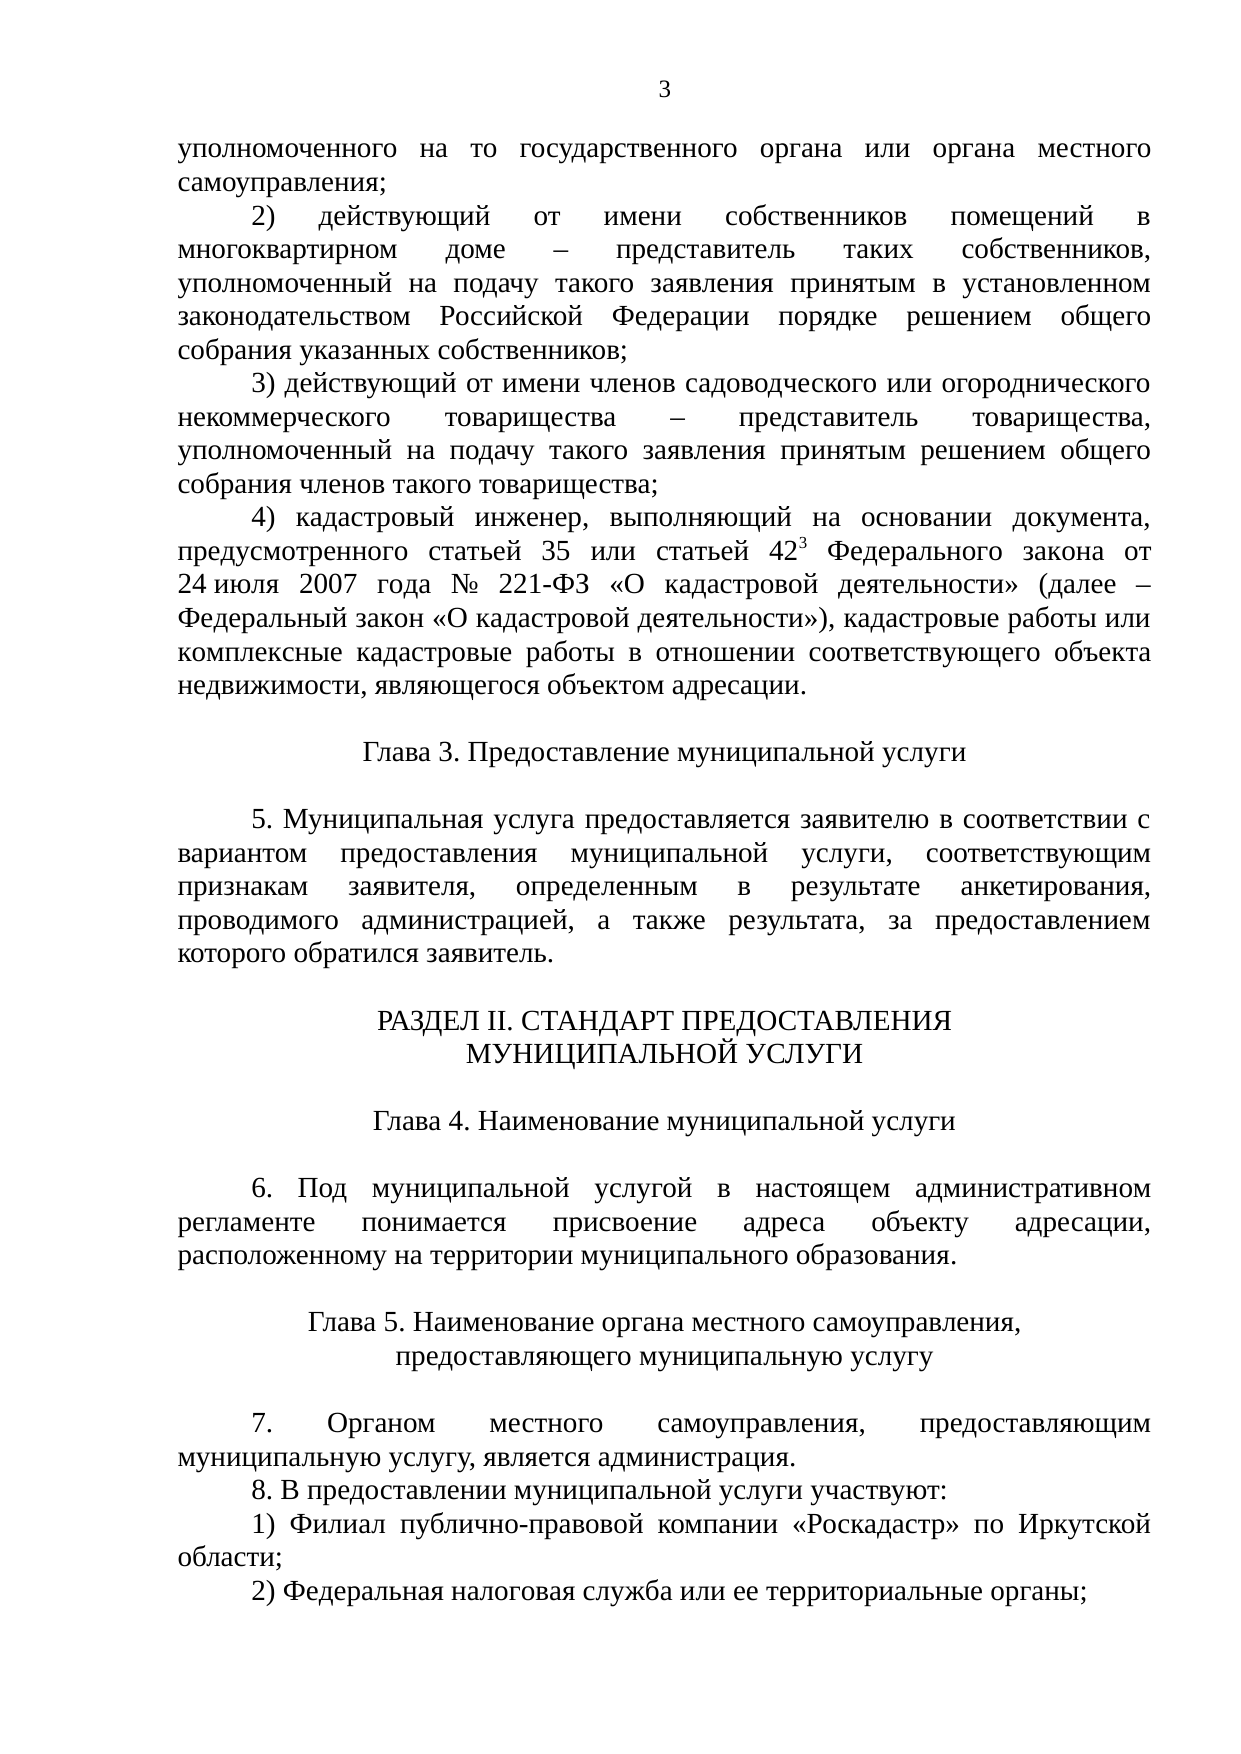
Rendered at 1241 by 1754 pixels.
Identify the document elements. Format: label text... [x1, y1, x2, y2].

text 8. В предоставлении муниципальной услуги участвуют: [177, 1472, 1152, 1506]
text 5. Муниципальная услуга предоставляется заявителю в соответствии с вариантом предоставления муниципальной услуги, соответствующим признакам заявителя, определенным в результате анкетирования, проводимого администрацией, а также результата, за предоставлением которого обратился заявитель. [177, 801, 1152, 969]
text 2) Федеральная налоговая служба или ее территориальные органы; [177, 1573, 1152, 1606]
text Глава 4. Наименование муниципальной услуги [177, 1103, 1152, 1137]
text 6. Под муниципальной услугой в настоящем административном регламенте понимается присвоение адреса объекту адресации, расположенному на территории муниципального образования. [177, 1170, 1152, 1271]
text РАЗДЕЛ II. СТАНДАРТ ПРЕДОСТАВЛЕНИЯ МУНИЦИПАЛЬНОЙ УСЛУГИ [177, 1003, 1152, 1070]
text 2) действующий от имени собственников помещений в многоквартирном доме – представитель таких собственников, уполномоченный на подачу такого заявления принятым в установленном законодательством Российской Федерации порядке решением общего собрания указанных собственников; [177, 198, 1152, 365]
text Глава 3. Предоставление муниципальной услуги [177, 734, 1152, 768]
text Глава 5. Наименование органа местного самоуправления, предоставляющего муниципальную услугу [177, 1304, 1152, 1372]
text 4) кадастровый инженер, выполняющий на основании документа, предусмотренного статьей 35 или статьей 423 Федерального закона от 24 июля 2007 года № 221-ФЗ «О кадастровой деятельности» (далее – Федеральный закон «О кадастровой деятельности»), кадастровые работы или комплексные кадастровые работы в отношении соответствующего объекта недвижимости, являющегося объектом адресации. [177, 499, 1152, 701]
text 3) действующий от имени членов садоводческого или огороднического некоммерческого товарищества – представитель товарищества, уполномоченный на подачу такого заявления принятым решением общего собрания членов такого товарищества; [177, 365, 1152, 499]
text 7. Органом местного самоуправления, предоставляющим муниципальную услугу, является администрация. [177, 1405, 1152, 1472]
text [177, 131, 1152, 198]
text 1) Филиал публично-правовой компании «Роскадастр» по Иркутской области; [177, 1506, 1152, 1573]
